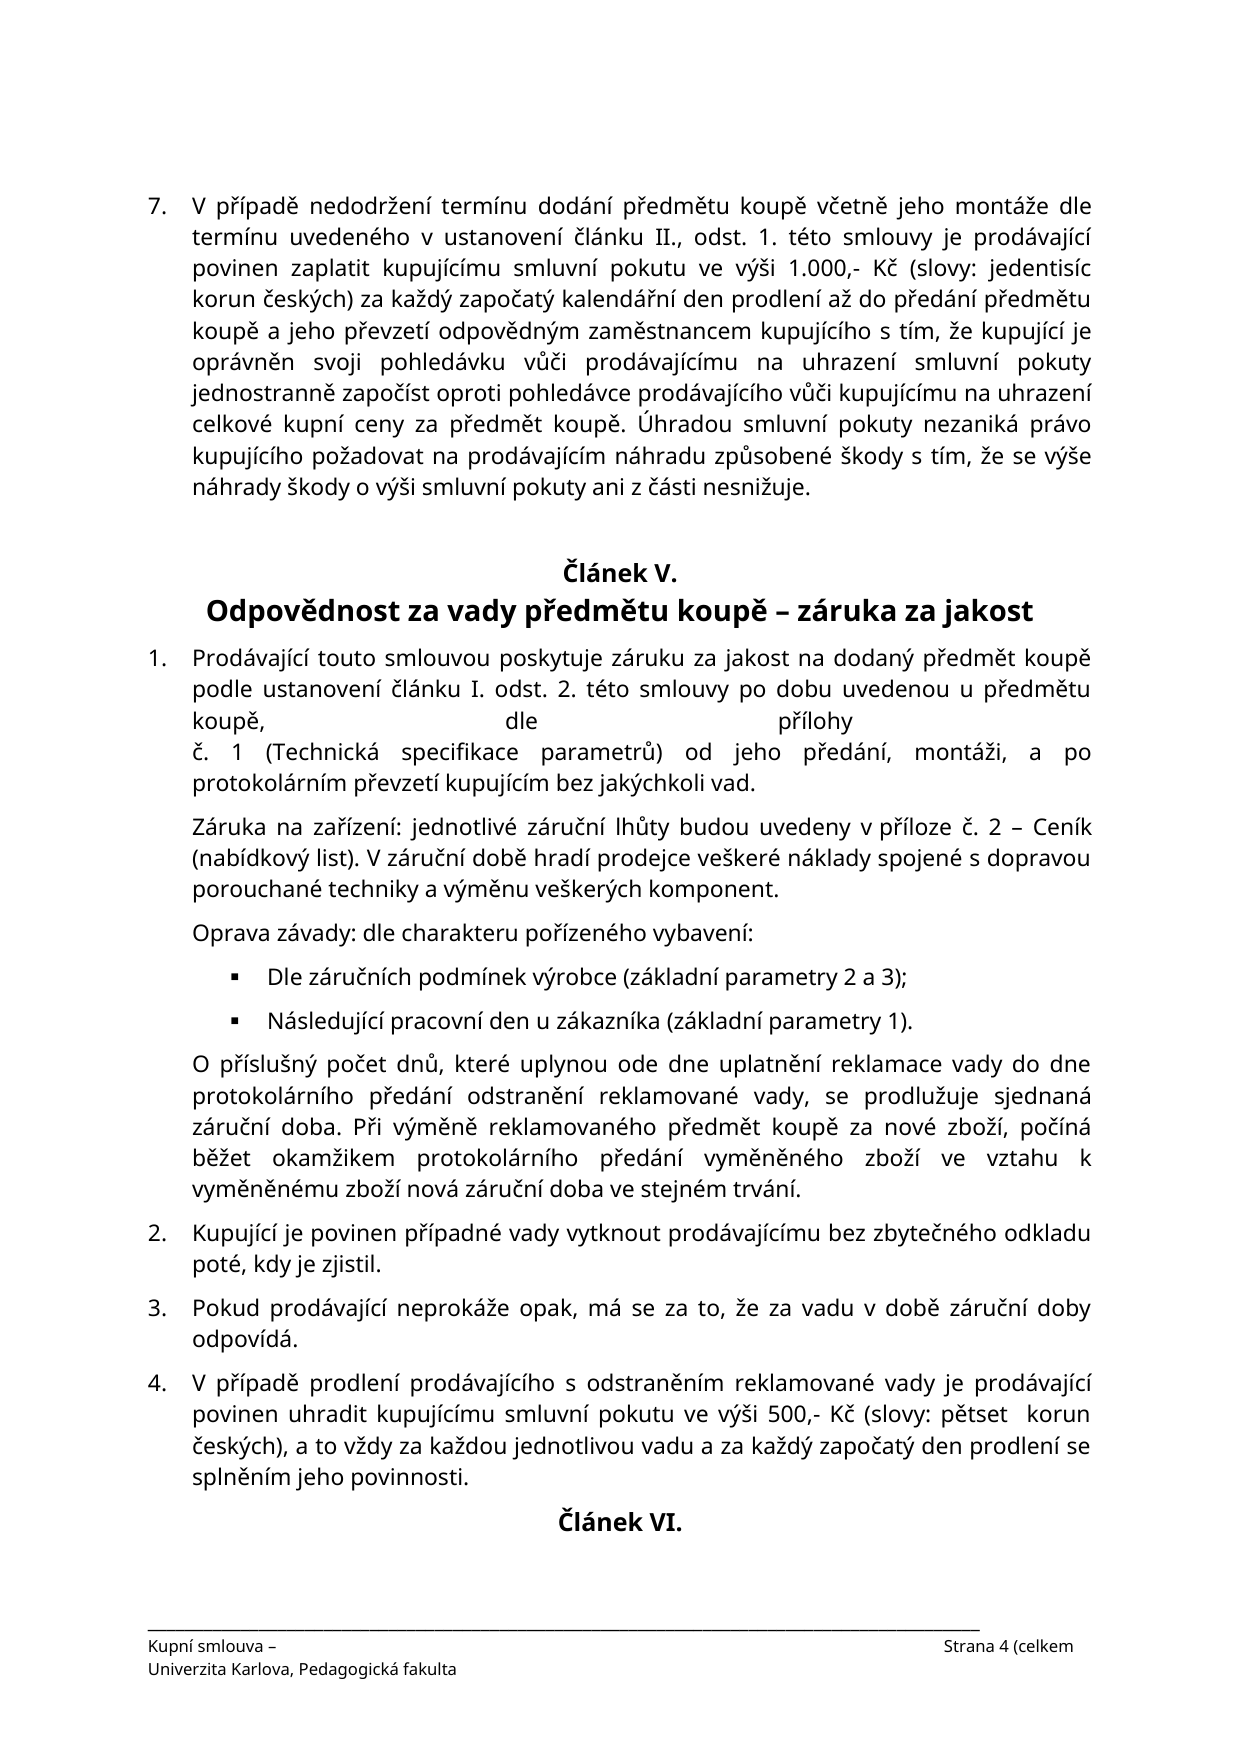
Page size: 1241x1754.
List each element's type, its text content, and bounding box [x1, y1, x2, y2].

list O příslušný počet dnů, které uplynou ode dne uplatnění reklamace vady do dne protokolárního předání odstranění reklamované vady, se prodlužuje sjednaná záruční doba. Při výměně reklamovaného předmět koupě za nové zboží, počíná běžet okamžikem protokolárního předání vyměněného zboží ve vztahu k vyměněnému zboží nová záruční doba ve stejném trvání. [192, 1048, 1093, 1205]
list V případě nedodržení termínu dodání předmětu koupě včetně jeho montáže dle termínu uvedeného v ustanovení článku II., odst. 1. této smlouvy je prodávající povinen zaplatit kupujícímu smluvní pokutu ve výši 1.000,- Kč (slovy: jedentisíc korun českých) za každý započatý kalendářní den prodlení až do předání předmětu koupě a jeho převzetí odpovědným zaměstnancem kupujícího s tím, že kupující je oprávněn svoji pohledávku vůči prodávajícímu na uhrazení smluvní pokuty jednostranně započíst oproti pohledávce prodávajícího vůči kupujícímu na uhrazení celkové kupní ceny za předmět koupě. Úhradou smluvní pokuty nezaniká právo kupujícího požadovat na prodávajícím náhradu způsobené škody s tím, že se výše náhrady škody o výši smluvní pokuty ani z části nesnižuje. [148, 190, 1093, 502]
list Pokud prodávající neprokáže opak, má se za to, že za vadu v době záruční doby odpovídá. [148, 1292, 1093, 1355]
text Článek V. [148, 556, 1093, 590]
list Kupující je povinen případné vady vytknout prodávajícímu bez zbytečného odkladu poté, kdy je zjistil. [148, 1217, 1093, 1280]
list Záruka na zařízení: jednotlivé záruční lhůty budou uvedeny v příloze č. 2 – Ceník (nabídkový list). V záruční době hradí prodejce veškeré náklady spojené s dopravou porouchané techniky a výměnu veškerých komponent. [192, 811, 1093, 905]
list Prodávající touto smlouvou poskytuje záruku za jakost na dodaný předmět koupě podle ustanovení článku I. odst. 2. této smlouvy po dobu uvedenou u předmětu koupě, dle přílohy č. 1 (Technická specifikace parametrů) od jeho předání, montáži, a po protokolárním převzetí kupujícím bez jakýchkoli vad. [148, 642, 1093, 798]
list Následující pracovní den u zákazníka (základní parametry 1). [229, 1005, 1093, 1036]
text Článek VI. [148, 1505, 1093, 1539]
text Odpovědnost za vady předmětu koupě – záruka za jakost [148, 590, 1093, 630]
list Oprava závady: dle charakteru pořízeného vybavení: [192, 917, 1093, 948]
list Dle záručních podmínek výrobce (základní parametry 2 a 3); [229, 961, 1093, 992]
list V případě prodlení prodávajícího s odstraněním reklamované vady je prodávající povinen uhradit kupujícímu smluvní pokutu ve výši 500,- Kč (slovy: pětset korun českých), a to vždy za každou jednotlivou vadu a za každý započatý den prodlení se splněním jeho povinnosti. [148, 1367, 1093, 1492]
